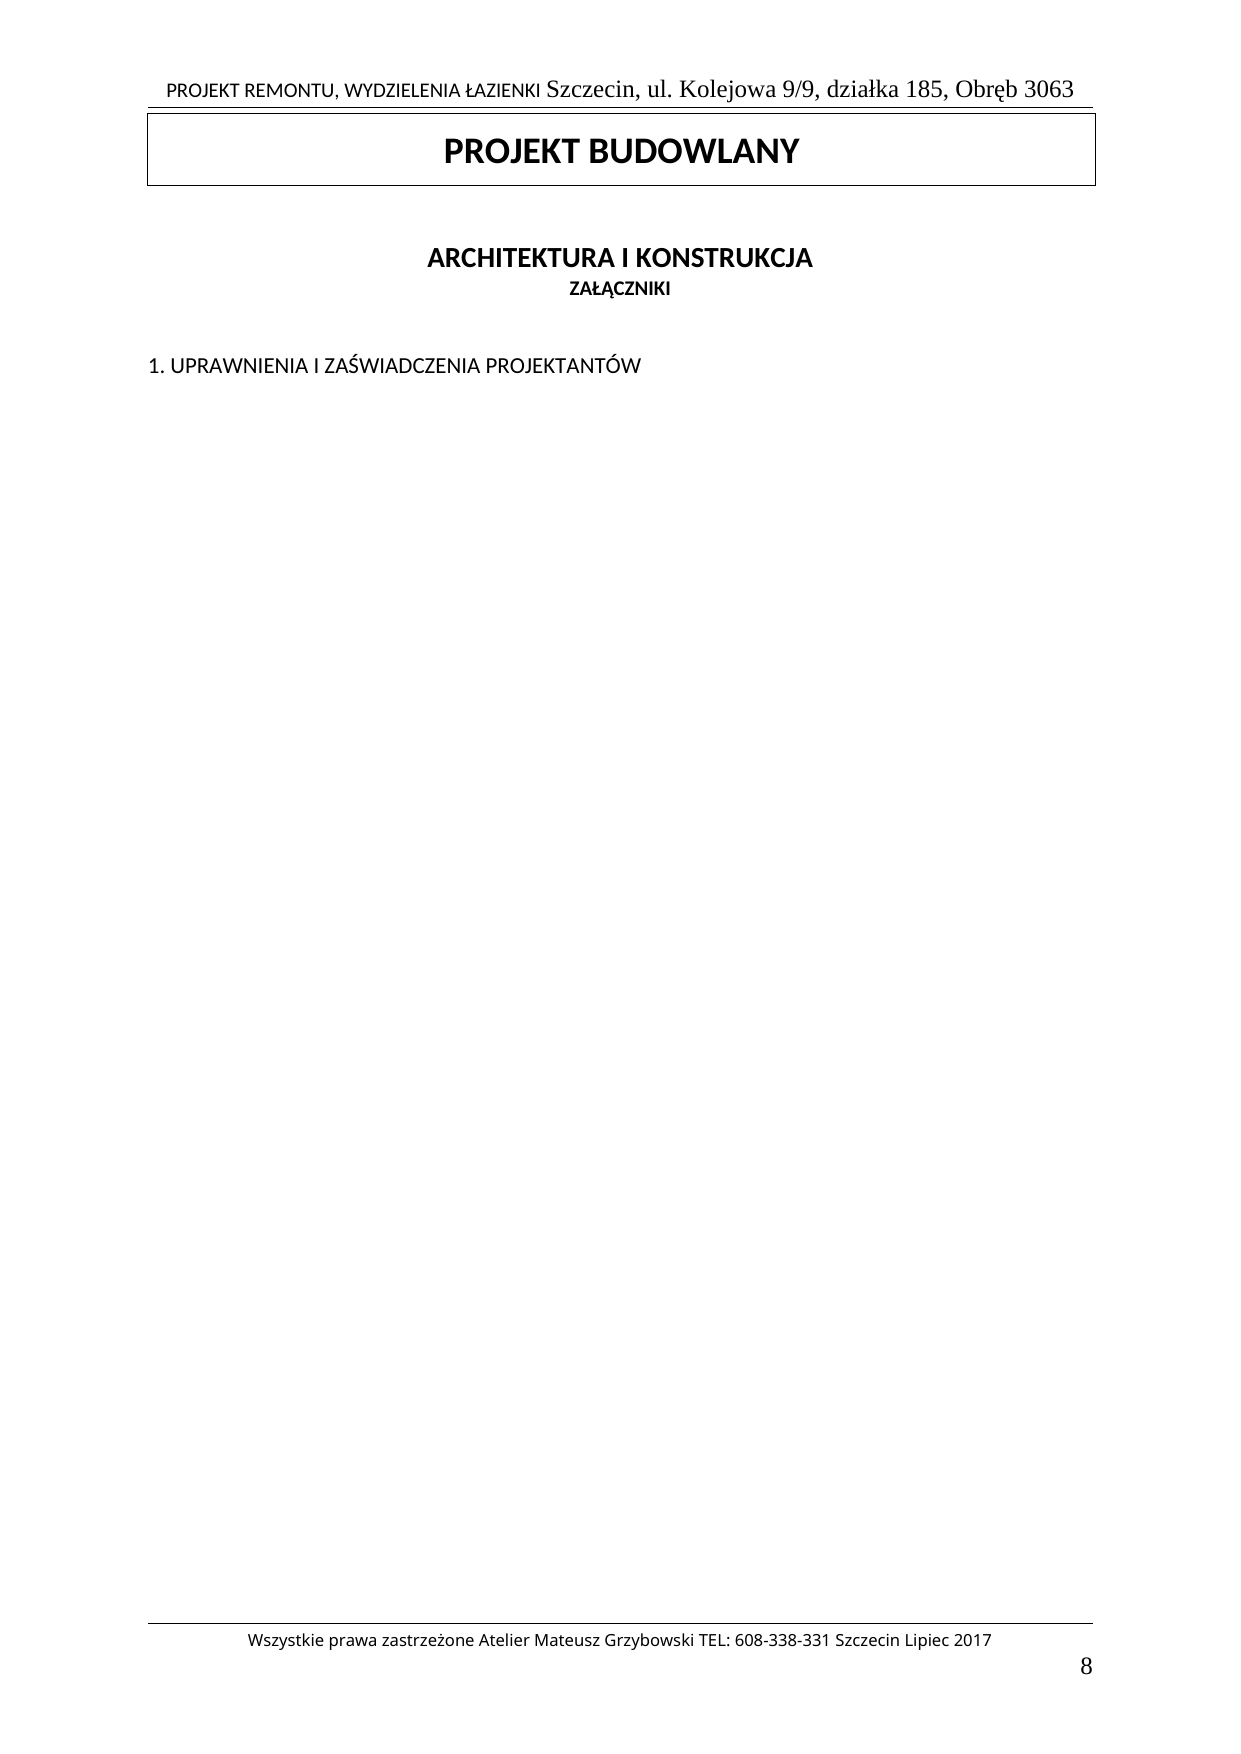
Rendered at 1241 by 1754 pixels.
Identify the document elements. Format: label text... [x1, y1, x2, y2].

list zAŁĄCZNIKI [148, 275, 1093, 301]
list architektura i konstrukcja [148, 239, 1093, 275]
list 1. UPRAWNIENIA I ZAŚWIADCZENIA PROJEKTANTÓW [148, 351, 1093, 379]
table_header PROJEKT BUDOWLANY [148, 114, 1095, 185]
